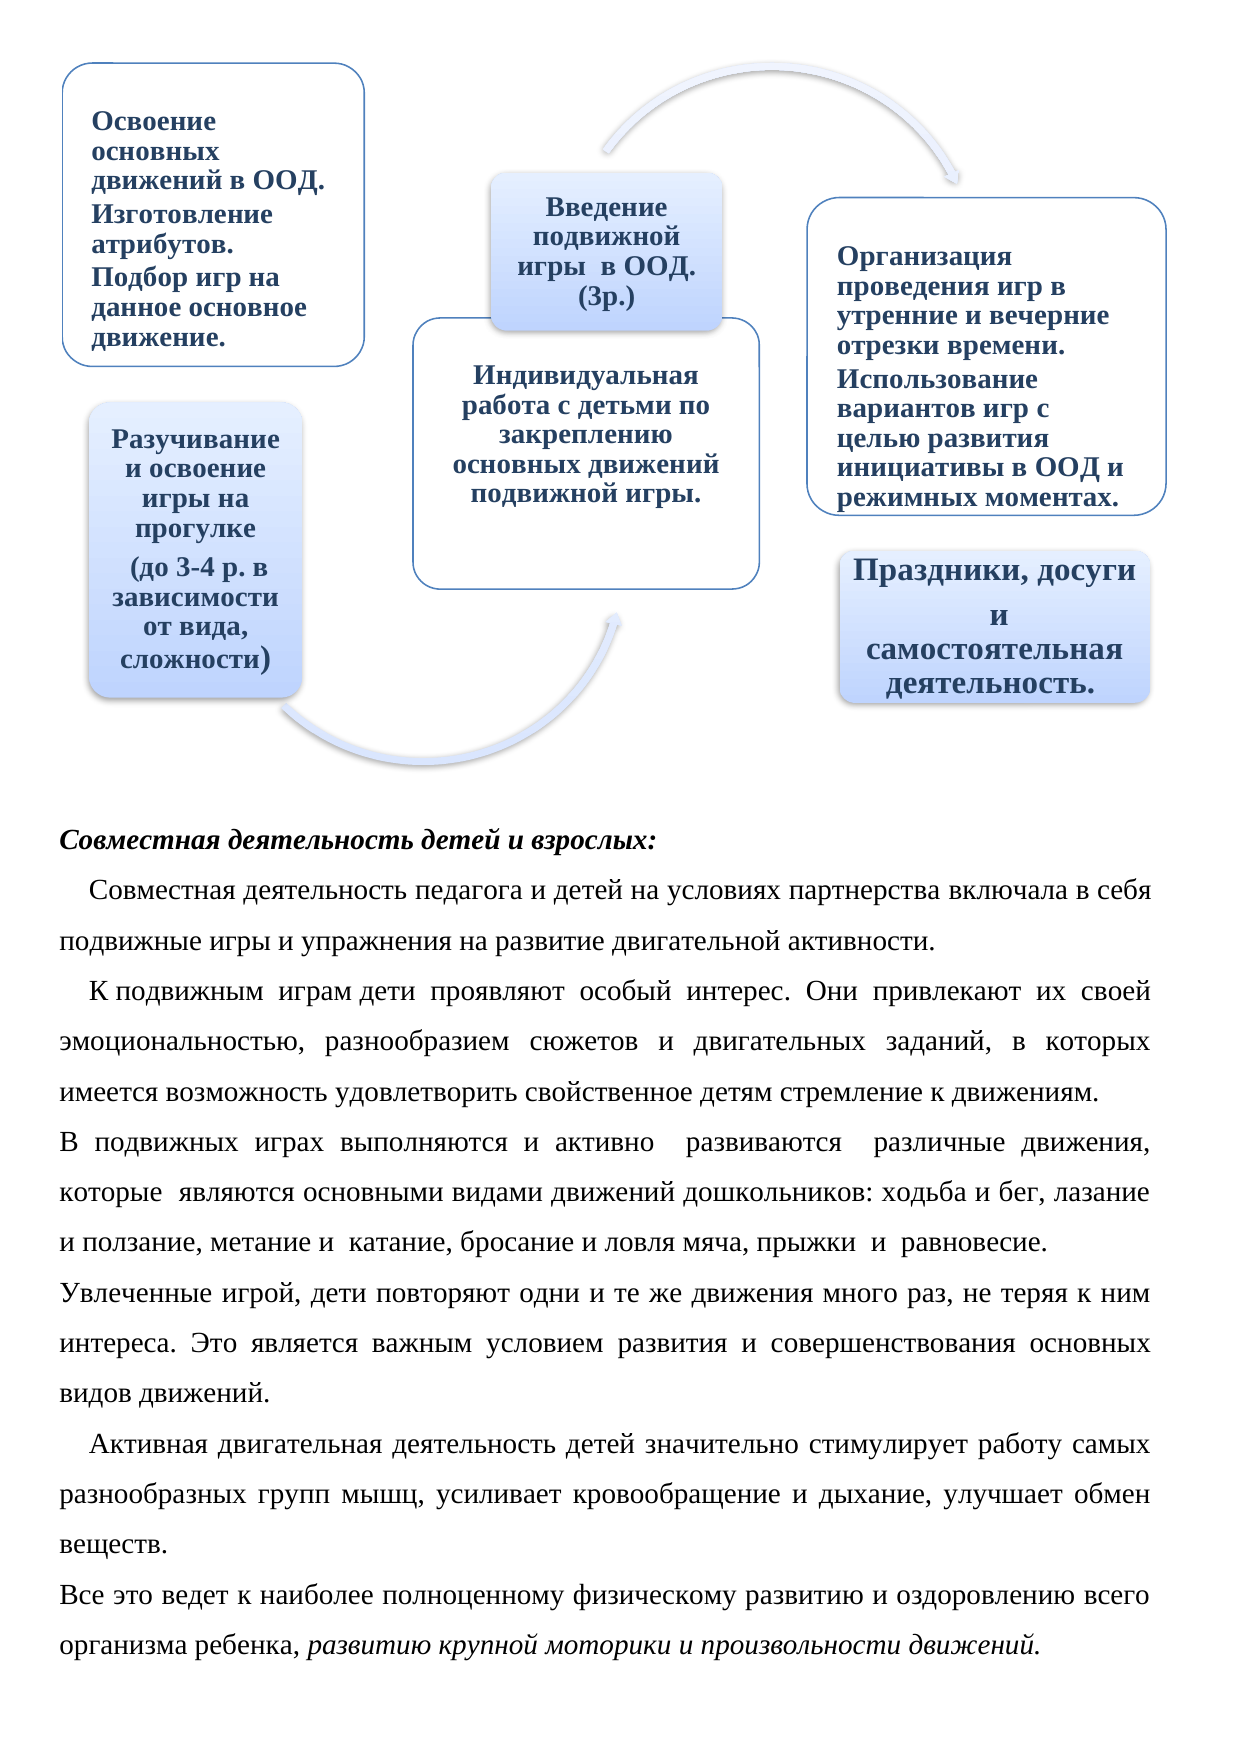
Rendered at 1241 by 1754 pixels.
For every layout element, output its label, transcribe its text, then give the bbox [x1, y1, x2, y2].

text Активная двигательная деятельность детей значительно стимулирует работу самых разнообразных групп мышц, усиливает кровообращение и дыхание, улучшает обмен веществ. [59, 1426, 1152, 1560]
text Все это ведет к наиболее полноценному физическому развитию и оздоровлению всего организма ребенка, развитию крупной моторики и произвольности движений. [59, 1577, 1152, 1661]
text Совместная деятельность детей и взрослых: [59, 822, 1152, 856]
text Увлеченные игрой, дети повторяют одни и те же движения много раз, не теряя к ним интереса. Это является важным условием развития и совершенствования основных видов движений. [59, 1275, 1152, 1409]
text В подвижных играх выполняются и активно развиваются различные движения, которые являются основными видами движений дошкольников: ходьба и бег, лазание и ползание, метание и катание, бросание и ловля мяча, прыжки и равновесие. [59, 1124, 1152, 1258]
text К подвижным играм дети проявляют особый интерес. Они привлекают их своей эмоциональностью, разнообразием сюжетов и двигательных заданий, в которых имеется возможность удовлетворить свойственное детям стремление к движениям. [59, 973, 1152, 1107]
text Совместная деятельность педагога и детей на условиях партнерства включала в себя подвижные игры и упражнения на развитие двигательной активности. [59, 872, 1152, 956]
